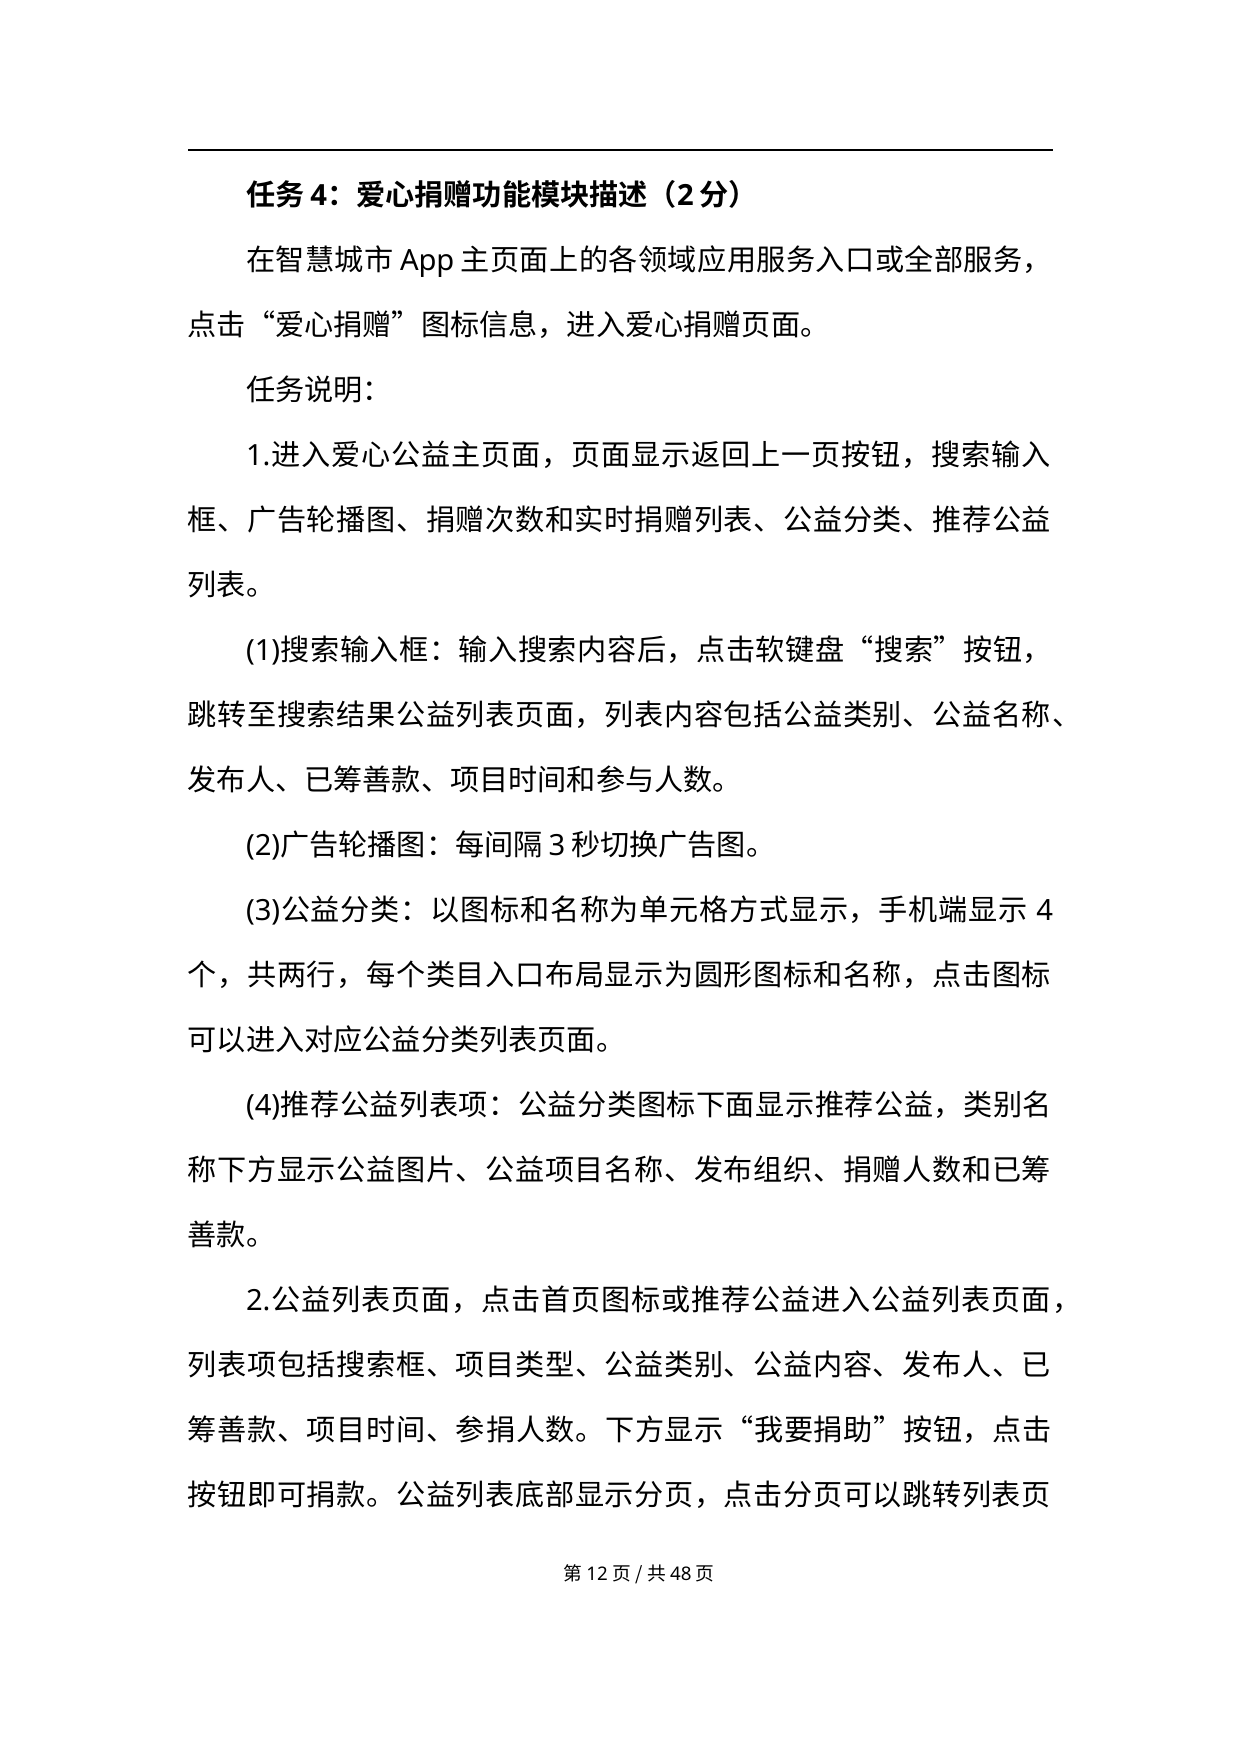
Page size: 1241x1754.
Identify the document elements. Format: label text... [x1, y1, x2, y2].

text 在智慧城市App主页面上的各领域应用服务入口或全部服务，点击“爱心捐赠”图标信息，进入爱心捐赠页面。 [187, 225, 1053, 355]
text (3)公益分类：以图标和名称为单元格方式显示，手机端显示4个，共两行，每个类目入口布局显示为圆形图标和名称，点击图标可以进入对应公益分类列表页面。 [187, 875, 1053, 1070]
text (4)推荐公益列表项：公益分类图标下面显示推荐公益，类别名称下方显示公益图片、公益项目名称、发布组织、捐赠人数和已筹善款。 [187, 1070, 1053, 1265]
text (2)广告轮播图：每间隔3秒切换广告图。 [187, 810, 1053, 875]
text 1.进入爱心公益主页面，页面显示返回上一页按钮，搜索输入框、广告轮播图、捐赠次数和实时捐赠列表、公益分类、推荐公益列表。 [187, 420, 1053, 615]
text (1)搜索输入框：输入搜索内容后，点击软键盘“搜索”按钮，跳转至搜索结果公益列表页面，列表内容包括公益类别、公益名称、发布人、已筹善款、项目时间和参与人数。 [187, 615, 1053, 810]
text 任务4：爱心捐赠功能模块描述（2分） [187, 160, 1053, 225]
text 任务说明： [187, 355, 1053, 420]
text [187, 1265, 1053, 1525]
